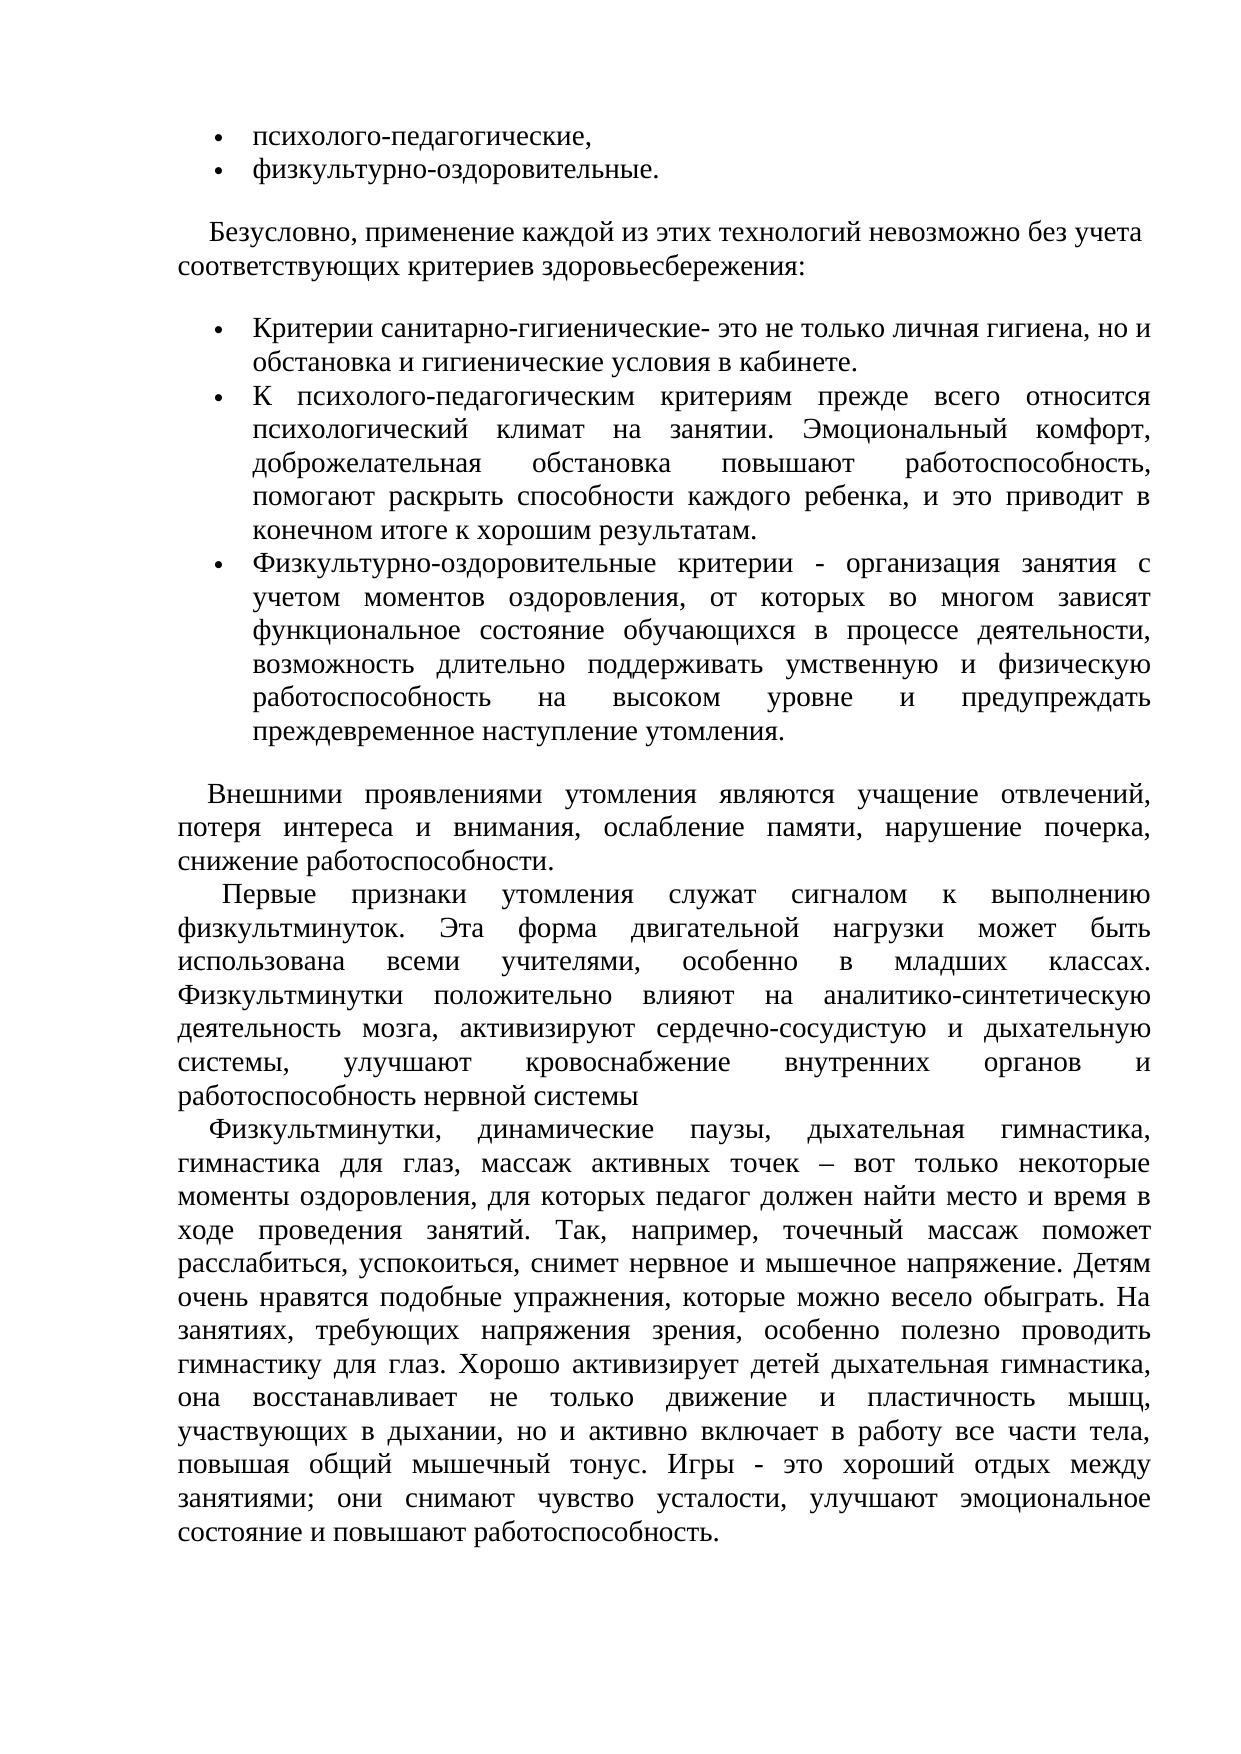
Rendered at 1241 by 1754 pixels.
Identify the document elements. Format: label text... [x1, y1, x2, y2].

list Критерии санитарно-гигиенические- это не только личная гигиена, но и обстановка и гигиенические условия в кабинете. [215, 311, 1152, 378]
list Первые признаки утомления служат сигналом к выполнению физкультминуток. Эта форма двигательной нагрузки может быть использована всеми учителями, особенно в младших классах. Физкультминутки положительно влияют на аналитико-синтетическую деятельность мозга, активизируют сердечно-сосудистую и дыхательную системы, улучшают кровоснабжение внутренних органов и работоспособность нервной системы [177, 876, 1152, 1111]
list психолого-педагогические, [215, 118, 1152, 152]
text Физкультминутки, динамические паузы, дыхательная гимнастика, гимнастика для глаз, массаж активных точек – вот только некоторые моменты оздоровления, для которых педагог должен найти место и время в ходе проведения занятий. Так, например, точечный массаж поможет расслабиться, успокоиться, снимет нервное и мышечное напряжение. Детям очень нравятся подобные упражнения, которые можно весело обыграть. На занятиях, требующих напряжения зрения, особенно полезно проводить гимнастику для глаз. Хорошо активизирует детей дыхательная гимнастика, она восстанавливает не только движение и пластичность мышц, участвующих в дыхании, но и активно включает в работу все части тела, повышая общий мышечный тонус. Игры - это хороший отдых между занятиями; они снимают чувство усталости, улучшают эмоциональное состояние и повышают работоспособность. [177, 1111, 1152, 1547]
list К психолого-педагогическим критериям прежде всего относится психологический климат на занятии. Эмоциональный комфорт, доброжелательная обстановка повышают работоспособность, помогают раскрыть способности каждого ребенка, и это приводит в конечном итоге к хорошим результатам. [215, 378, 1152, 545]
text Внешними проявлениями утомления являются учащение отвлечений, потеря интереса и внимания, ослабление памяти, нарушение почерка, снижение работоспособности. [177, 776, 1152, 876]
text Безусловно, применение каждой из этих технологий невозможно без учета соответствующих критериев здоровьесбережения: [177, 214, 1152, 281]
list физкультурно-оздоровительные. [215, 152, 1152, 185]
list Физкультурно-оздоровительные критерии - организация занятия с учетом моментов оздоровления, от которых во многом зависят функциональное состояние обучающихся в процессе деятельности, возможность длительно поддерживать умственную и физическую работоспособность на высоком уровне и предупреждать преждевременное наступление утомления. [215, 545, 1152, 747]
